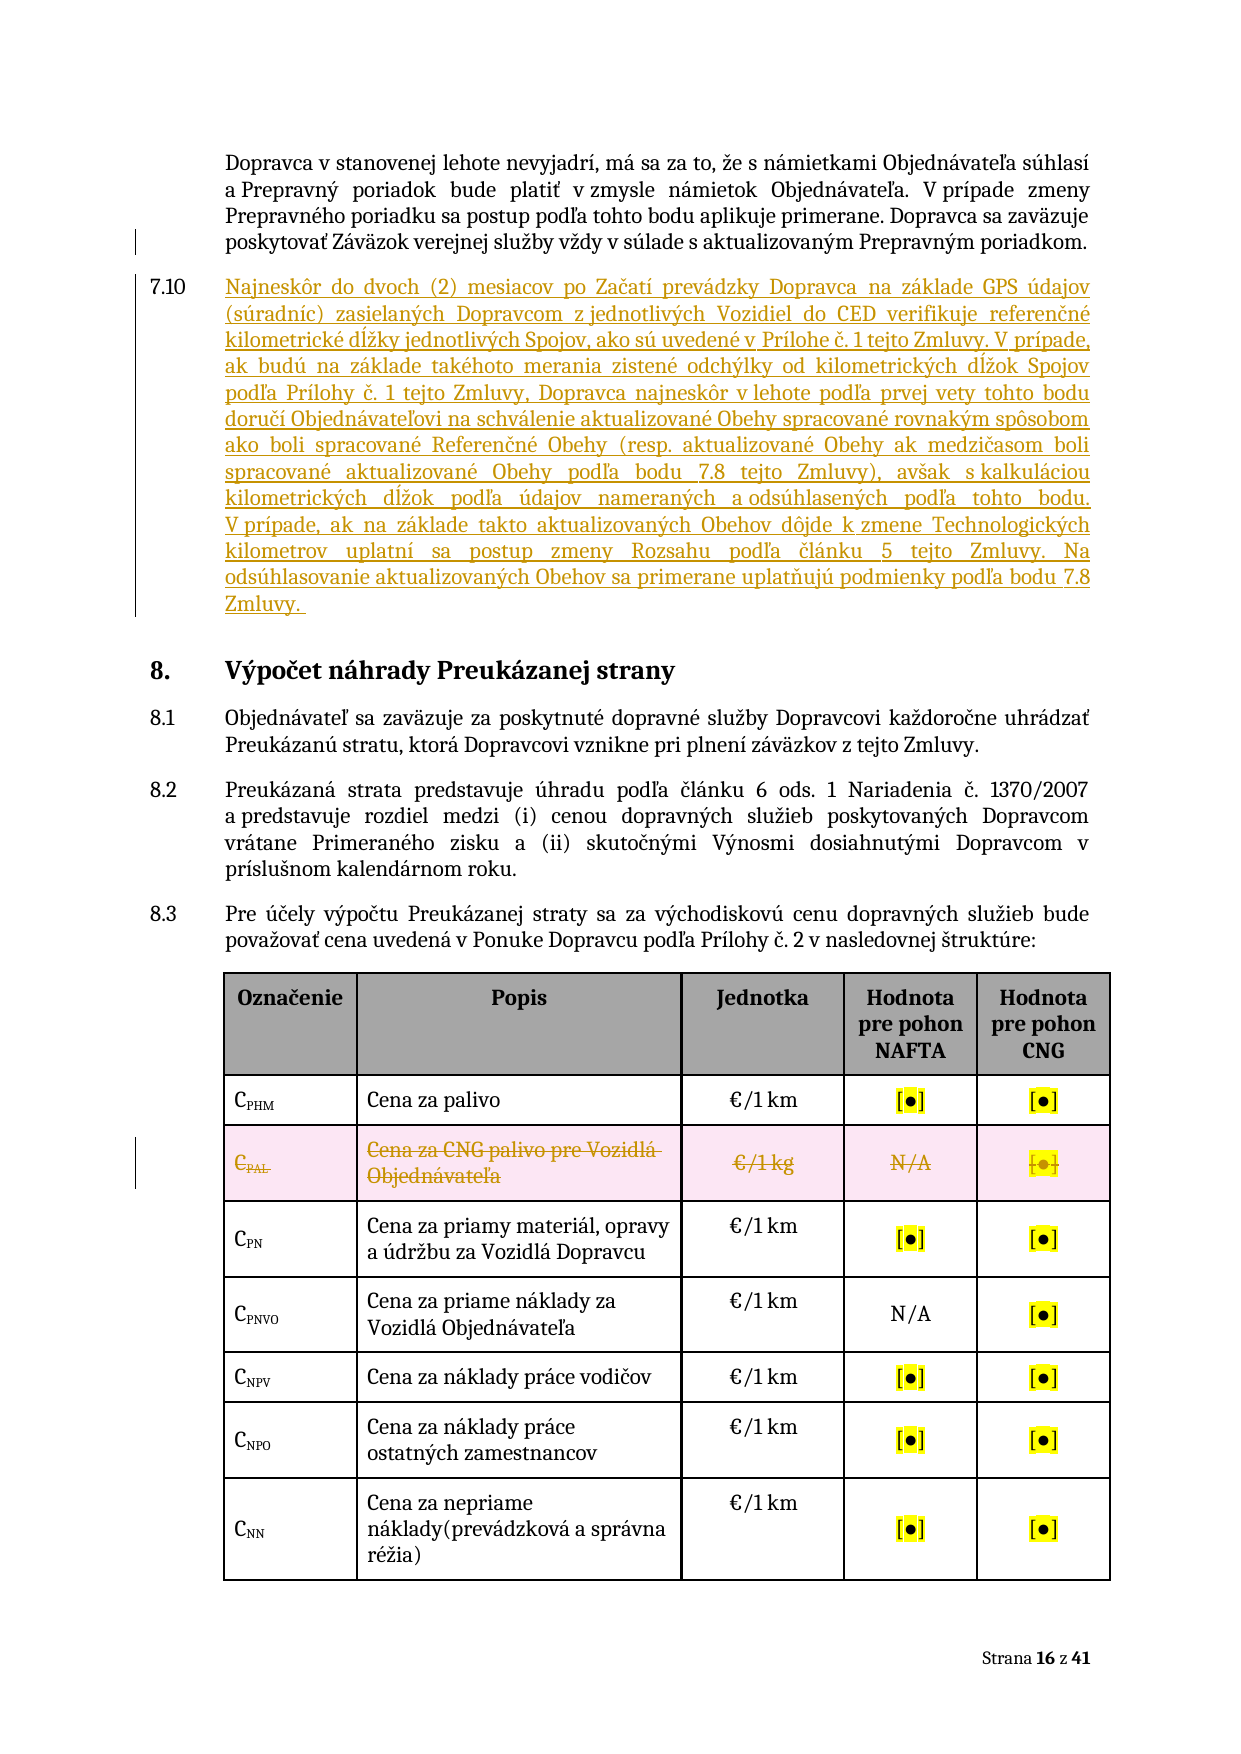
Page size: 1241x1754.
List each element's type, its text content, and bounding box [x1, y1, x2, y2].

table_cell CPNVO [225, 1278, 356, 1351]
table_cell €/1 km [683, 1353, 843, 1401]
table_cell [●] [978, 1278, 1109, 1351]
table_cell Cena za nepriame náklady(prevádzková a správna réžia) [358, 1479, 680, 1579]
table_cell €/1 km [683, 1202, 843, 1276]
table_cell CPHM [225, 1076, 356, 1124]
subtitle Pre účely výpočtu Preukázanej straty sa za východiskovú cenu dopravných služieb bude považovať cena uvedená v Ponuke Dopravcu podľa Prílohy č. 2 v nasledovnej štruktúre: [150, 901, 1090, 953]
table_cell Cena za priame náklady za Vozidlá Objednávateľa [358, 1278, 680, 1351]
table_cell €/1 km [683, 1403, 843, 1477]
subtitle Preukázaná strata predstavuje úhradu podľa článku 6 ods. 1 Nariadenia č. 1370/2007 a predstavuje rozdiel medzi (i) cenou dopravných služieb poskytovaných Dopravcom vrátane Primeraného zisku a (ii) skutočnými Výnosmi dosiahnutými Dopravcom v príslušnom kalendárnom roku. [150, 777, 1090, 882]
table_cell CNPV [225, 1353, 356, 1401]
table_cell Cena za priamy materiál, opravy a údržbu za Vozidlá Dopravcu [358, 1202, 680, 1276]
table_cell [●] [978, 1353, 1109, 1401]
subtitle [150, 150, 1090, 255]
table_cell €/1 km [683, 1278, 843, 1351]
table_cell [●] [845, 1202, 976, 1276]
table_header Jednotka [683, 974, 843, 1074]
table_cell CPN [225, 1202, 356, 1276]
table_cell Cena za palivo [358, 1076, 680, 1124]
table_cell CNN [225, 1479, 356, 1579]
table_header Označenie [225, 974, 356, 1074]
table_cell €/1 km [683, 1479, 843, 1579]
table_cell [●] [978, 1202, 1109, 1276]
table_cell Cena za náklady práce ostatných zamestnancov [358, 1403, 680, 1477]
table_cell [●] [978, 1403, 1109, 1477]
table_cell [●] [845, 1403, 976, 1477]
subtitle Objednávateľ sa zaväzuje za poskytnuté dopravné služby Dopravcovi každoročne uhrádzať Preukázanú stratu, ktorá Dopravcovi vznikne pri plnení záväzkov z tejto Zmluvy. [150, 705, 1090, 758]
table_cell [●] [845, 1353, 976, 1401]
table_header Popis [358, 974, 680, 1074]
table_cell N/A [845, 1278, 976, 1351]
table_cell CNPO [225, 1403, 356, 1477]
table_cell [●] [978, 1076, 1109, 1124]
table_cell [●] [978, 1479, 1109, 1579]
subtitle Výpočet náhrady Preukázanej strany [150, 654, 1090, 686]
table_cell [●] [845, 1479, 976, 1579]
table_header Hodnota pre pohon NAFTA [845, 974, 976, 1074]
table_cell [●] [845, 1076, 976, 1124]
table_cell €/1 km [683, 1076, 843, 1124]
table_header Hodnota pre pohon CNG [978, 974, 1109, 1074]
table_cell Cena za náklady práce vodičov [358, 1353, 680, 1401]
